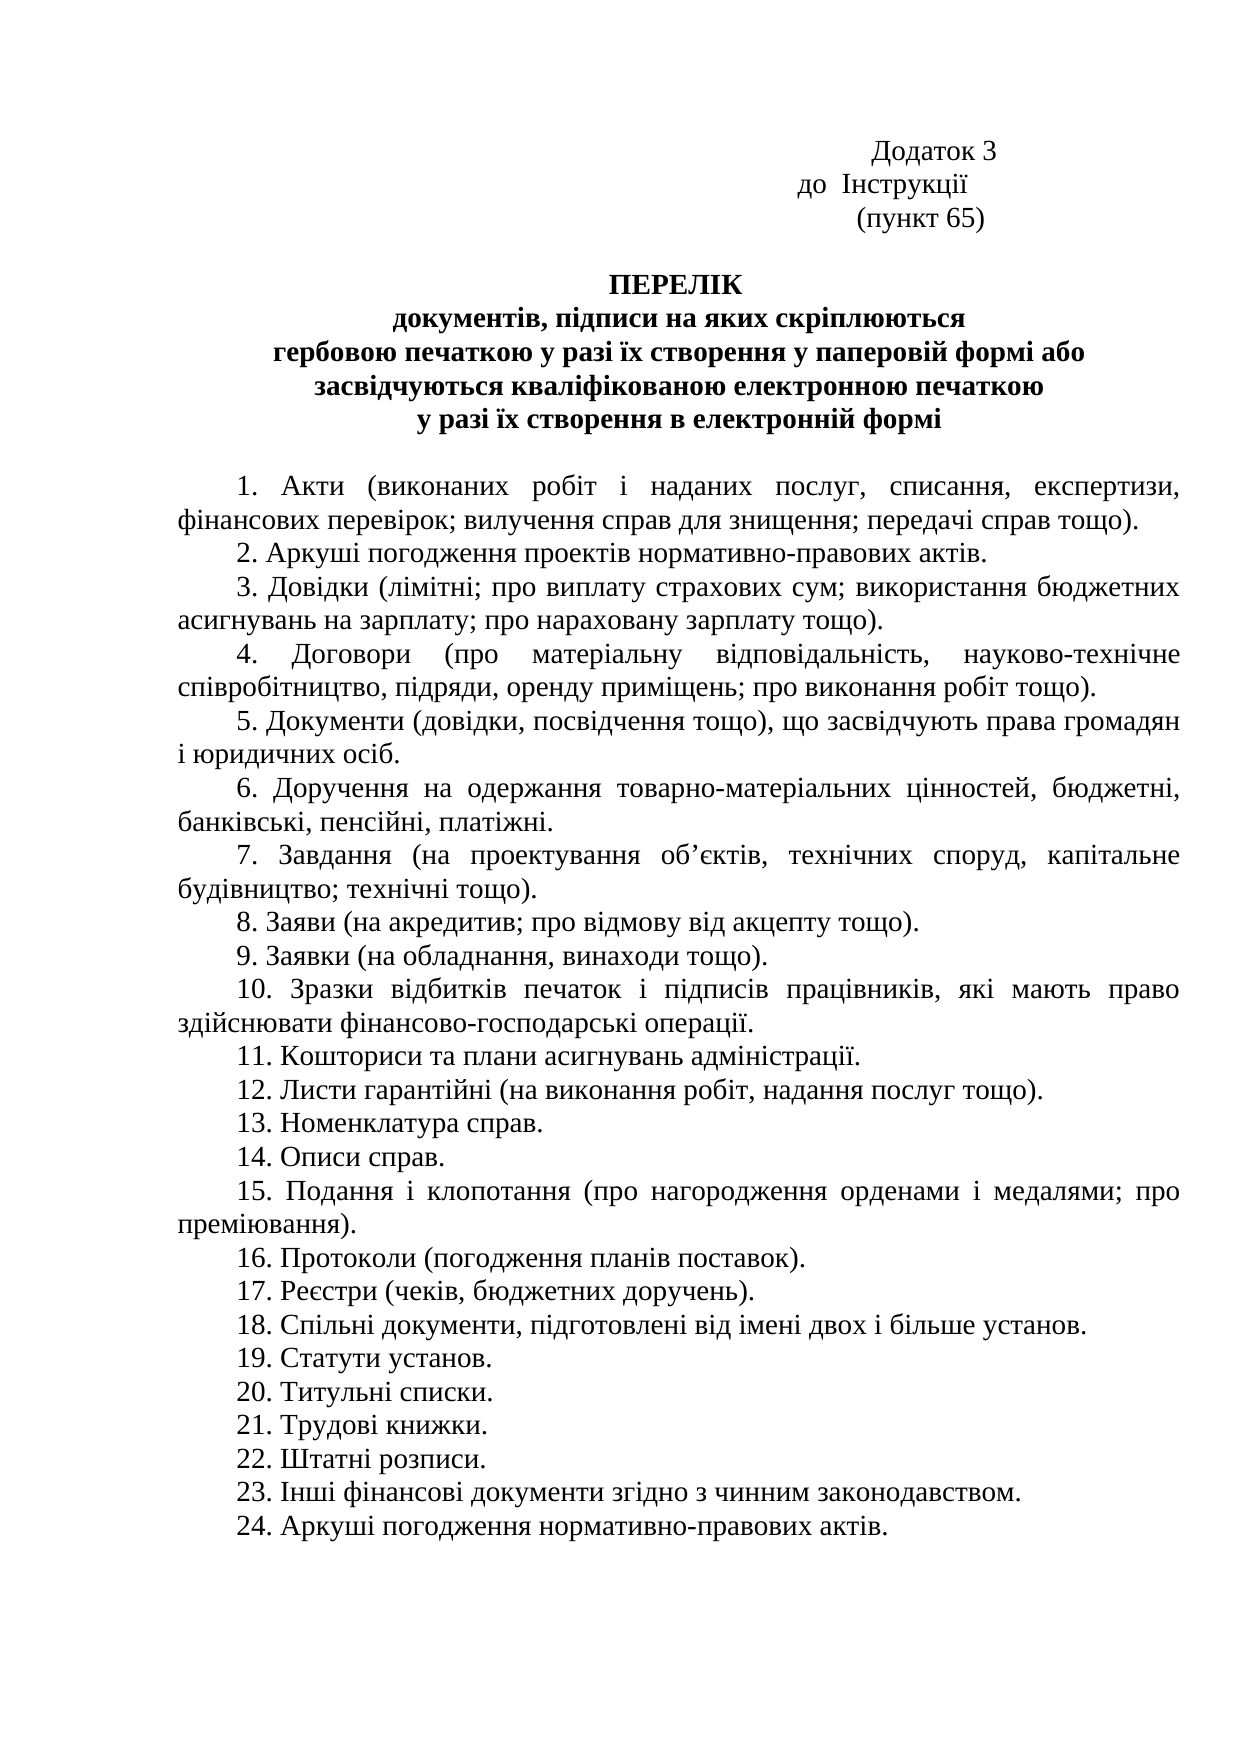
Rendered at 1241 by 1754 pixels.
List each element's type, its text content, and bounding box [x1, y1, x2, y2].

text 23. Інші фінансові документи згідно з чинним законодавством. [177, 1474, 1181, 1508]
text 11. Кошториси та плани асигнувань адміністрації. [177, 1038, 1181, 1072]
text 4. Договори (про матеріальну відповідальність, науково-технічне співробітництво, підряди, оренду приміщень; про виконання робіт тощо). [177, 636, 1181, 703]
text 2. Аркуші погодження проектів нормативно-правових актів. [177, 535, 1181, 569]
text 7. Завдання (на проектування об’єктів, технічних споруд, капітальне будівництво; технічні тощо). [177, 837, 1181, 904]
text гербовою печаткою у разі їх створення у паперовій формі або засвідчуються кваліфікованою електронною печаткою [177, 334, 1181, 401]
text 21. Трудові книжки. [177, 1407, 1181, 1441]
text 19. Статути установ. [177, 1340, 1181, 1374]
text 15. Подання і клопотання (про нагородження орденами і медалями; про преміювання). [177, 1173, 1181, 1240]
text 6. Доручення на одержання товарно-матеріальних цінностей, бюджетні, банківські, пенсійні, платіжні. [177, 770, 1181, 837]
text 10. Зразки відбитків печаток і підписів працівників, які мають право здійснювати фінансово-господарські операції. [177, 971, 1181, 1038]
text 16. Протоколи (погодження планів поставок). [177, 1240, 1181, 1273]
text 24. Аркуші погодження нормативно-правових актів. [177, 1508, 1181, 1542]
text 5. Документи (довідки, посвідчення тощо), що засвідчують права громадян і юридичних осіб. [177, 703, 1181, 770]
text 22. Штатні розписи. [177, 1441, 1181, 1474]
text Додаток 3 до Інструкції [797, 133, 1181, 200]
text 3. Довідки (лімітні; про виплату страхових сум; використання бюджетних асигнувань на зарплату; про нараховану зарплату тощо). [177, 569, 1181, 636]
text 13. Номенклатура справ. [177, 1106, 1181, 1139]
text 12. Листи гарантійні (на виконання робіт, надання послуг тощо). [177, 1072, 1181, 1106]
text 1. Акти (виконаних робіт і наданих послуг, списання, експертизи, фінансових перевірок; вилучення справ для знищення; передачі справ тощо). [177, 468, 1181, 535]
text 18. Спільні документи, підготовлені від імені двох і більше установ. [177, 1307, 1181, 1340]
text 9. Заявки (на обладнання, винаходи тощо). [177, 938, 1181, 971]
text 14. Описи справ. [177, 1139, 1181, 1173]
text у разі їх створення в електронній формі [177, 401, 1181, 435]
text 20. Титульні списки. [177, 1374, 1181, 1407]
text (пункт 65) [797, 200, 1181, 233]
text 8. Заяви (на акредитив; про відмову від акцепту тощо). [177, 904, 1181, 938]
text 17. Реєстри (чеків, бюджетних доручень). [177, 1273, 1181, 1307]
text ПЕРЕЛІК документів, підписи на яких скріплюються [177, 267, 1181, 334]
